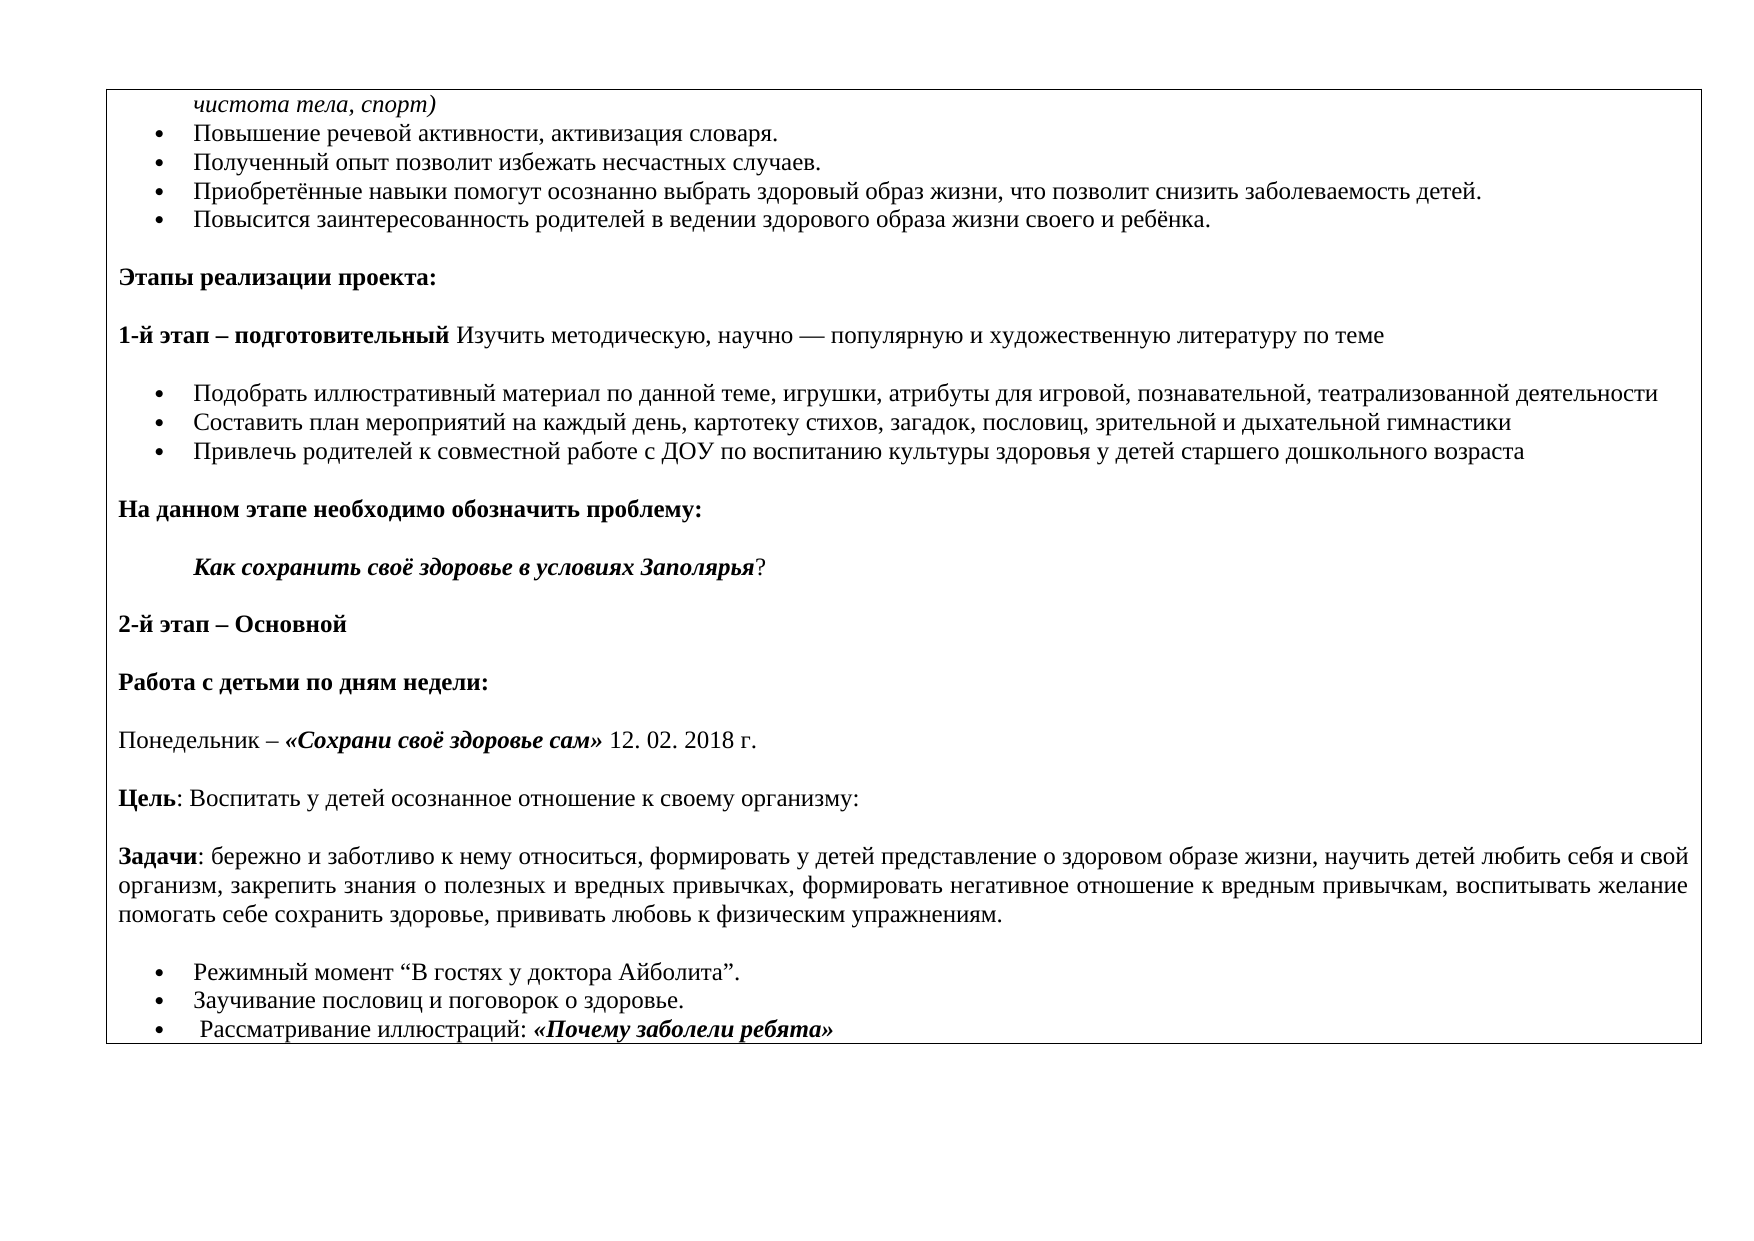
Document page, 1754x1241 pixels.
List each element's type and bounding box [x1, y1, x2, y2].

table_header [107, 90, 1701, 1043]
